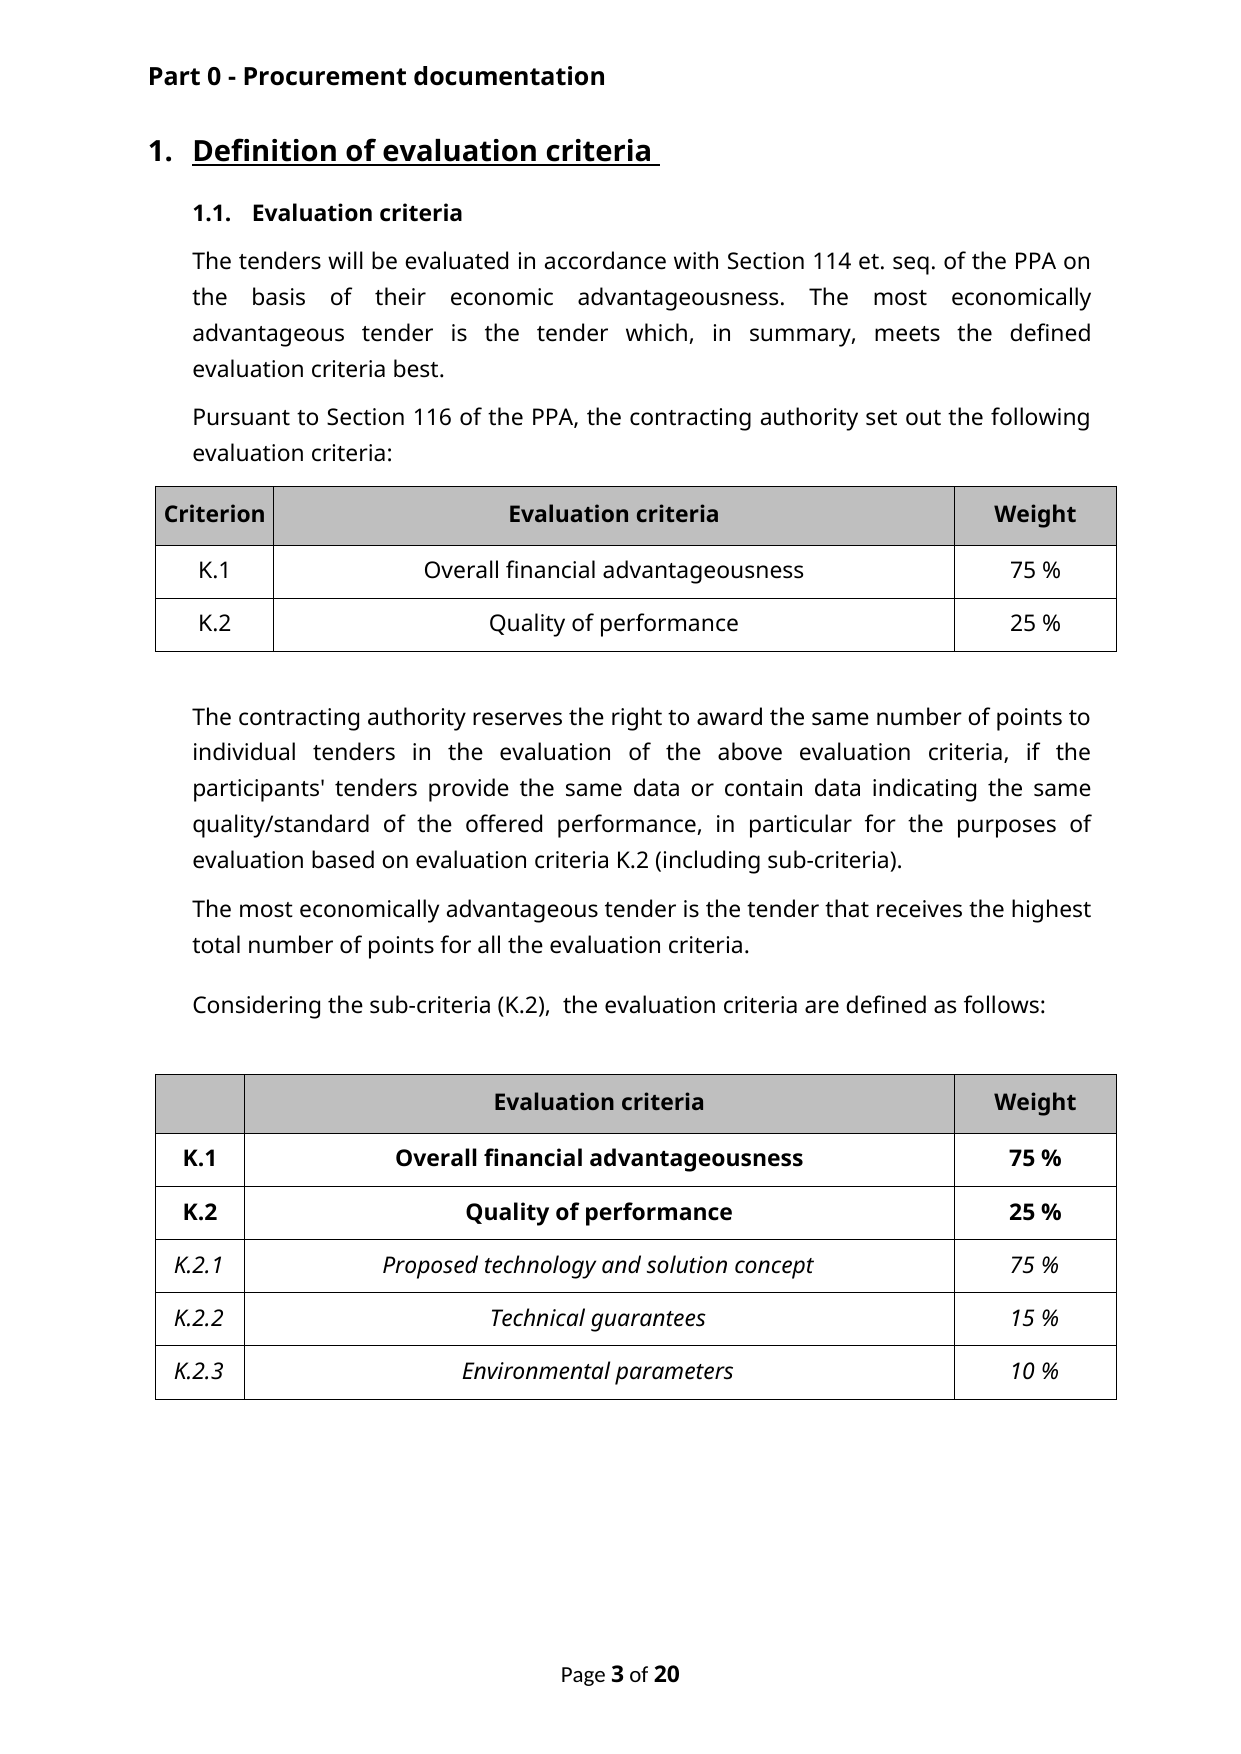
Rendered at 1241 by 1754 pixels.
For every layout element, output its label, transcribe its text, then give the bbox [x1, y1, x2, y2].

table_header Weight [955, 487, 1116, 545]
table_cell 25 % [955, 1187, 1116, 1239]
table_cell 75 % [955, 1134, 1116, 1186]
table_cell 25 % [955, 599, 1116, 651]
table_cell K.2.1 [156, 1240, 244, 1292]
table_cell Proposed technology and solution concept [245, 1240, 954, 1292]
table_cell K.1 [156, 546, 273, 598]
text The most economically advantageous tender is the tender that receives the highest total number of points for all the evaluation criteria. [192, 893, 1092, 960]
table_cell K.2 [156, 1187, 244, 1239]
table_cell K.2.2 [156, 1293, 244, 1345]
table_header Weight [955, 1075, 1116, 1133]
table_header Criterion [156, 487, 273, 545]
table_cell Quality of performance [274, 599, 954, 651]
table_cell 15 % [955, 1293, 1116, 1345]
table_cell 10 % [955, 1346, 1116, 1398]
subtitle The tenders will be evaluated in accordance with Section 114 et. seq. of the PPA on the basis of their economic advantageousness. The most economically advantageous tender is the tender which, in summary, meets the defined evaluation criteria best. [192, 245, 1092, 384]
subtitle The contracting authority reserves the right to award the same number of points to individual tenders in the evaluation of the above evaluation criteria, if the participants' tenders provide the same data or contain data indicating the same quality/standard of the offered performance, in particular for the purposes of evaluation based on evaluation criteria K.2 (including sub-criteria). [192, 700, 1092, 875]
table_cell K.1 [156, 1134, 244, 1186]
table_header [156, 1075, 244, 1133]
table_cell Environmental parameters [245, 1346, 954, 1398]
table_header Evaluation criteria [245, 1075, 954, 1133]
subtitle Definition of evaluation criteria [148, 130, 1092, 170]
table_cell Technical guarantees [245, 1293, 954, 1345]
table_cell Quality of performance [245, 1187, 954, 1239]
table_cell 75 % [955, 546, 1116, 598]
subtitle Evaluation criteria [192, 197, 1092, 228]
table_header Evaluation criteria [274, 487, 954, 545]
table_cell Overall financial advantageousness [274, 546, 954, 598]
table_cell Overall financial advantageousness [245, 1134, 954, 1186]
table_cell 75 % [955, 1240, 1116, 1292]
subtitle Pursuant to Section 116 of the PPA, the contracting authority set out the following evaluation criteria: [192, 401, 1092, 468]
table_cell K.2.3 [156, 1346, 244, 1398]
subtitle Considering the sub-criteria (K.2), the evaluation criteria are defined as follows: [192, 989, 1092, 1021]
table_cell K.2 [156, 599, 273, 651]
